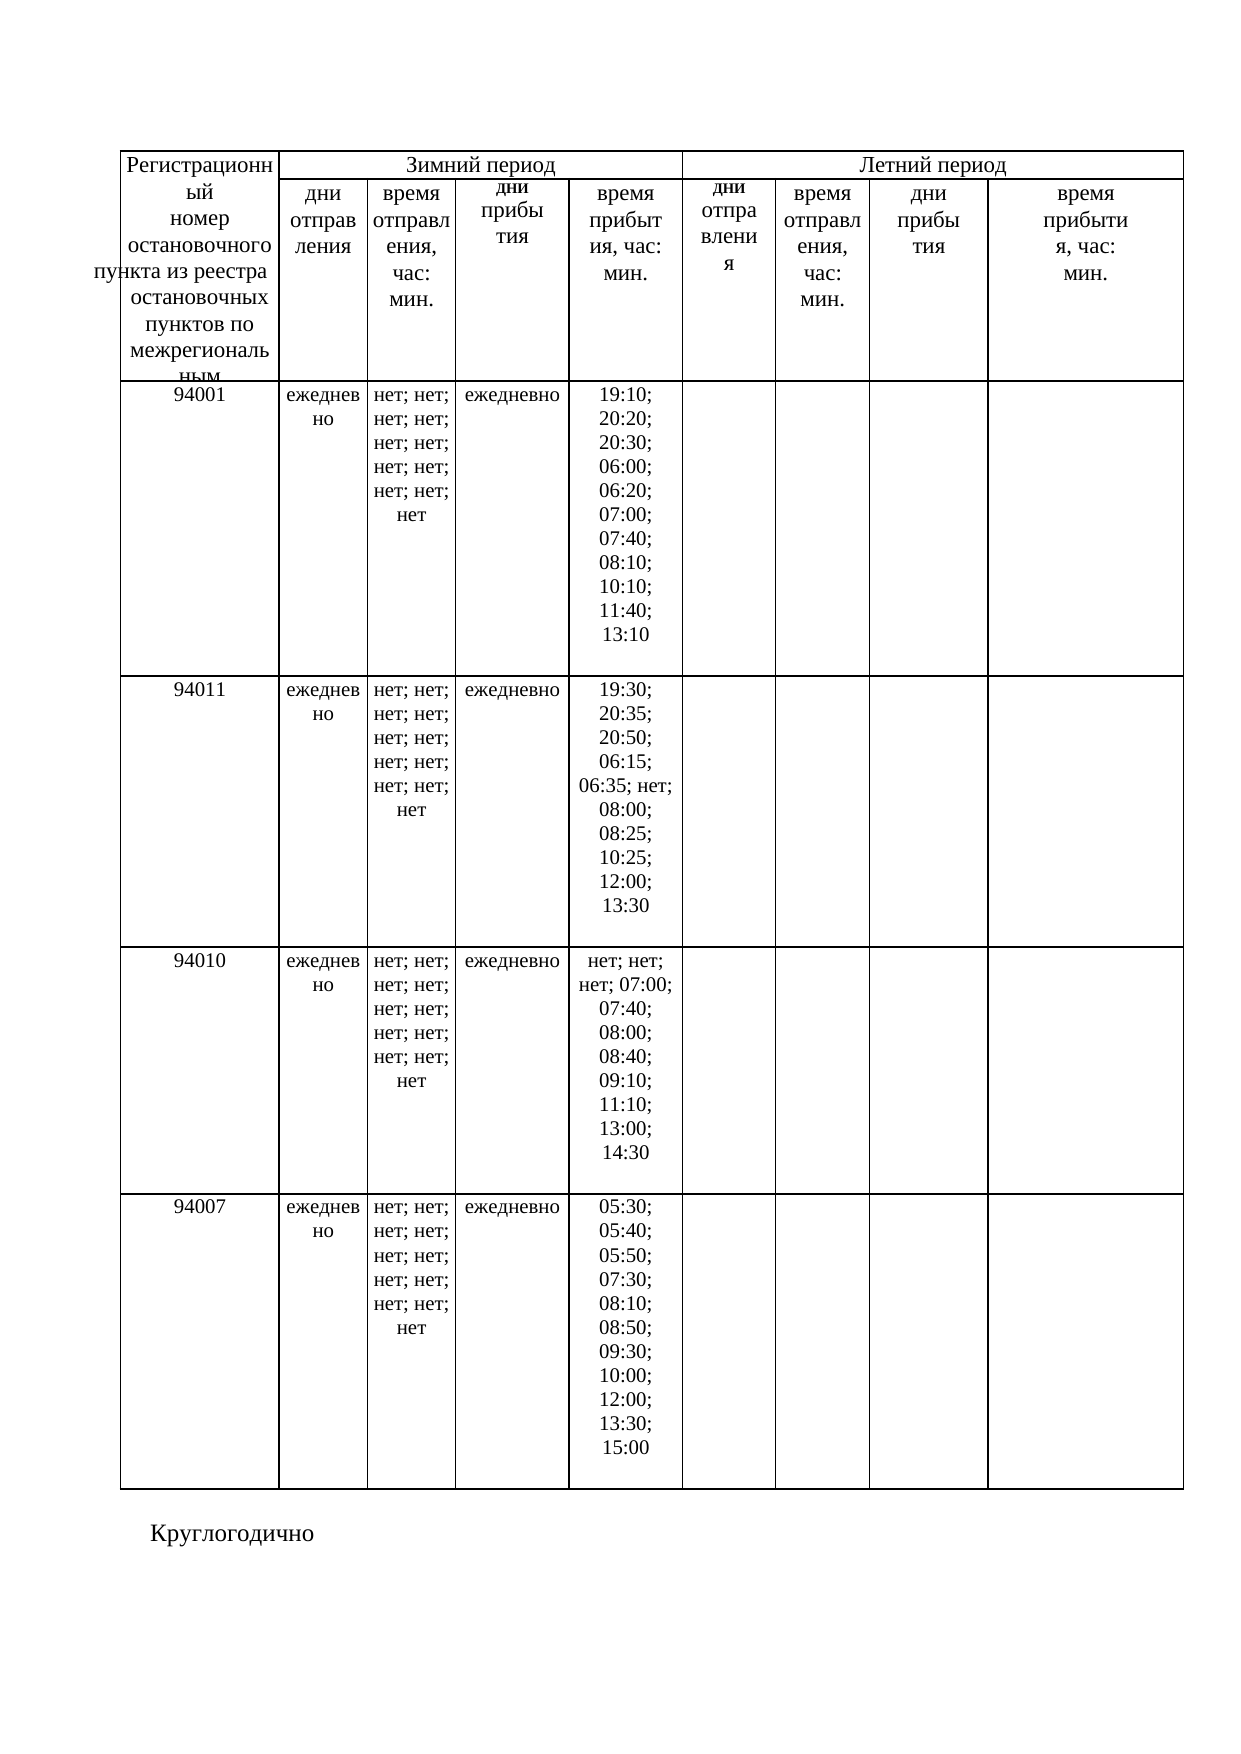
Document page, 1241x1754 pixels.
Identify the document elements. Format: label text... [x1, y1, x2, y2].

table_cell ежедневно [280, 1195, 367, 1488]
table_cell дни прибы тия [870, 180, 987, 380]
table_cell 94007 [121, 1195, 278, 1488]
table_cell 19:10; 20:20; 20:30; 06:00; 06:20; 07:00; 07:40; 08:10; 10:10; 11:40; 13:10 [570, 382, 682, 675]
table_cell [683, 948, 775, 1193]
table_cell время отправл ения, час: мин. [368, 180, 455, 380]
table_cell [989, 948, 1183, 1193]
table_cell ежедневно [456, 948, 568, 1193]
table_cell нет; нет; нет; нет; нет; нет; нет; нет; нет; нет; нет [368, 948, 455, 1193]
text Круглогодично [150, 1518, 1090, 1547]
table_cell [776, 1195, 869, 1488]
table_header Зимний период [280, 152, 682, 178]
table_cell [776, 382, 869, 675]
table_cell нет; нет; нет; нет; нет; нет; нет; нет; нет; нет; нет [368, 382, 455, 675]
table_cell ежедневно [456, 1195, 568, 1488]
table_cell [776, 948, 869, 1193]
table_cell 94011 [121, 677, 278, 946]
table_cell 94010 [121, 948, 278, 1193]
table_cell 05:30; 05:40; 05:50; 07:30; 08:10; 08:50; 09:30; 10:00; 12:00; 13:30; 15:00 [570, 1195, 682, 1488]
table_cell дни отправ ления [280, 180, 367, 380]
table_cell 19:30; 20:35; 20:50; 06:15; 06:35; нет; 08:00; 08:25; 10:25; 12:00; 13:30 [570, 677, 682, 946]
table_header Регистрационный номер остановочного пункта из реестра остановочных пунктов по межрегиональным маршрутам регулярных перевозок [121, 152, 278, 380]
table_cell [870, 948, 987, 1193]
table_cell [683, 677, 775, 946]
table_cell ДНИ отпра влени я [683, 180, 775, 380]
table_cell нет; нет; нет; 07:00; 07:40; 08:00; 08:40; 09:10; 11:10; 13:00; 14:30 [570, 948, 682, 1193]
table_cell нет; нет; нет; нет; нет; нет; нет; нет; нет; нет; нет [368, 1195, 455, 1488]
table_cell [776, 677, 869, 946]
table_cell 94001 [121, 382, 278, 675]
table_cell ежедневно [456, 382, 568, 675]
table_cell время прибыти я, час: мин. [989, 180, 1183, 380]
table_cell [870, 677, 987, 946]
table_cell [870, 382, 987, 675]
table_cell нет; нет; нет; нет; нет; нет; нет; нет; нет; нет; нет [368, 677, 455, 946]
table_cell время отправл ения, час: мин. [776, 180, 869, 380]
table_header Летний период [683, 152, 1183, 178]
table_cell ДНИ прибы тия [456, 180, 568, 380]
table_cell [989, 382, 1183, 675]
table_cell [989, 677, 1183, 946]
table_cell ежедневно [280, 677, 367, 946]
table_cell [683, 382, 775, 675]
table_cell ежедневно [280, 382, 367, 675]
table_cell ежедневно [280, 948, 367, 1193]
table_cell ежедневно [456, 677, 568, 946]
table_cell время прибыт ия, час: мин. [570, 180, 682, 380]
table_cell [683, 1195, 775, 1488]
table_cell [989, 1195, 1183, 1488]
table_cell [870, 1195, 987, 1488]
